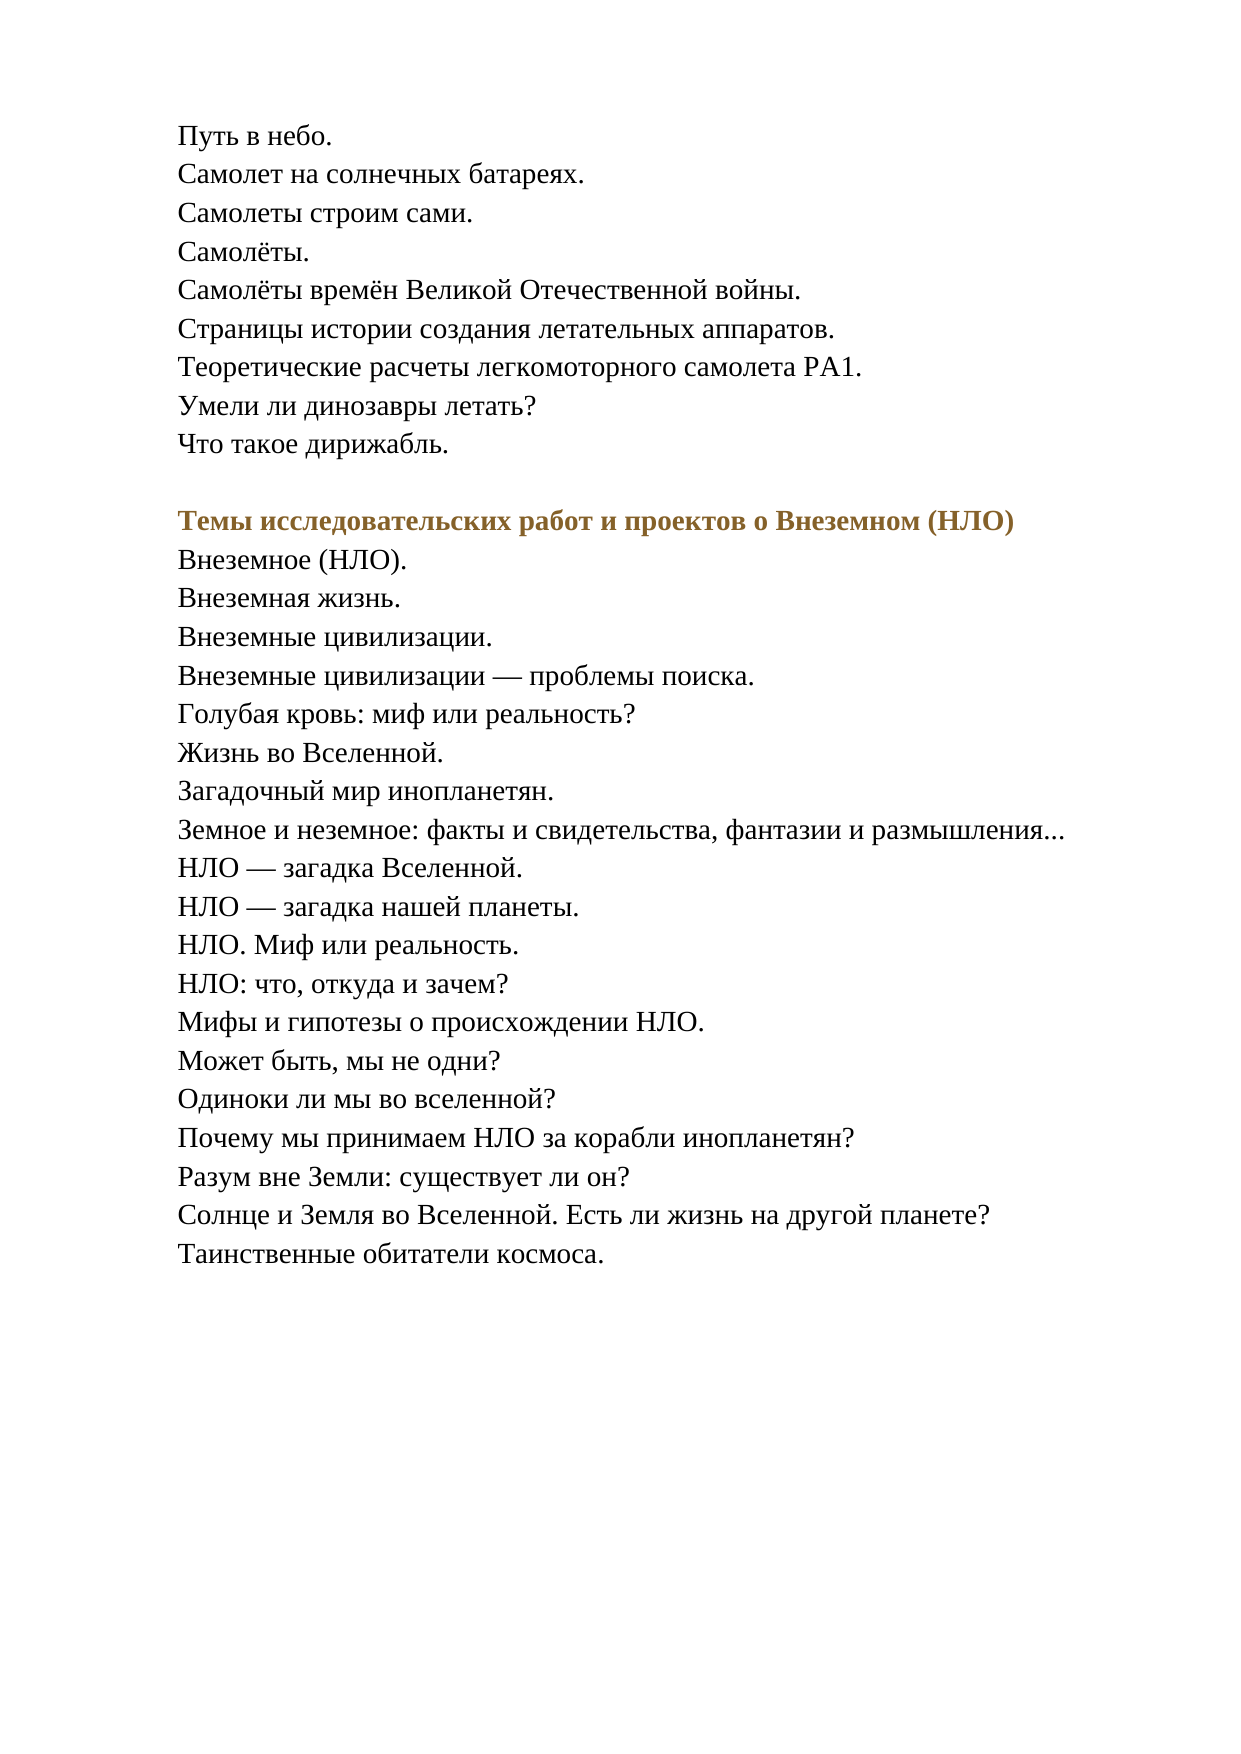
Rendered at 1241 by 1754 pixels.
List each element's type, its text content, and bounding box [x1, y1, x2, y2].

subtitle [177, 118, 1152, 460]
text Внеземное (НЛО). Внеземная жизнь. Внеземные цивилизации. Внеземные цивилизации — проблемы поиска. Голубая кровь: миф или реальность? Жизнь во Вселенной. Загадочный мир инопланетян. Земное и неземное: факты и свидетельства, фантазии и размышления... НЛО — загадка Вселенной. НЛО — загадка нашей планеты. НЛО. Миф или реальность. НЛО: что, откуда и зачем? Мифы и гипотезы о происхождении НЛО. Может быть, мы не одни? Одиноки ли мы во вселенной? Почему мы принимаем НЛО за корабли инопланетян? Разум вне Земли: существует ли он? Солнце и Земля во Вселенной. Есть ли жизнь на другой планете? Таинственные обитатели космоса. [177, 542, 1152, 1269]
subtitle Темы исследовательских работ и проектов о Внеземном (НЛО) [177, 503, 1152, 537]
